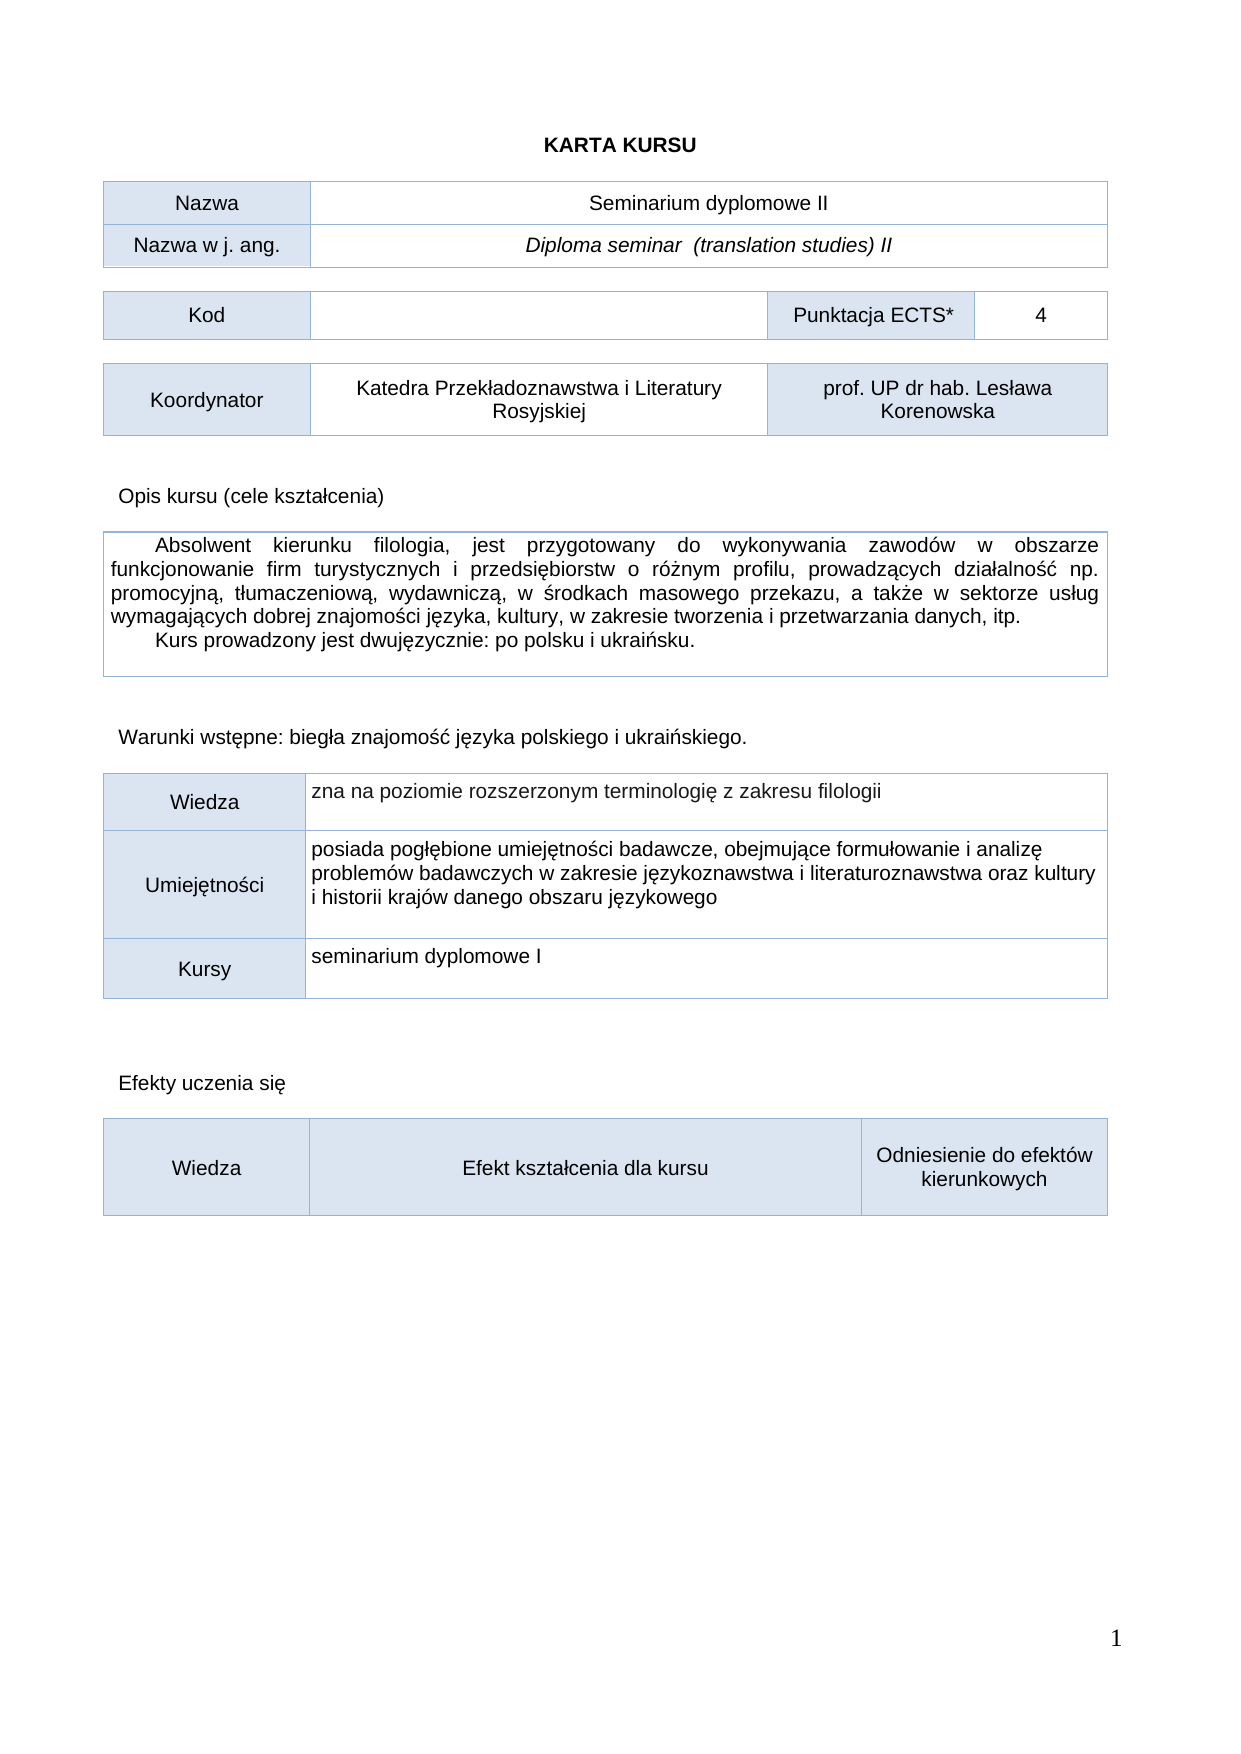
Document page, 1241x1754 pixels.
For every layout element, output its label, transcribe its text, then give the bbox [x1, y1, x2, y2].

table_header Kod [104, 292, 310, 339]
text Efekty uczenia się [118, 1070, 1122, 1094]
text Warunki wstępne: biegła znajomość języka polskiego i ukraińskiego. [118, 725, 1122, 749]
table_header Seminarium dyplomowe II [311, 182, 1107, 224]
table_header zna na poziomie rozszerzonym terminologię z zakresu filologii [306, 774, 1107, 830]
table_cell Kursy [104, 939, 305, 998]
table_header prof. UP dr hab. Lesława Korenowska [768, 364, 1107, 435]
table_header Katedra Przekładoznawstwa i Literatury Rosyjskiej [311, 364, 767, 435]
table_header Absolwent kierunku filologia, jest przygotowany do wykonywania zawodów w obszarze funkcjonowanie firm turystycznych i przedsiębiorstw o różnym profilu, prowadzących działalność np. promocyjną, tłumaczeniową, wydawniczą, w środkach masowego przekazu, a także w sektorze usług wymagających dobrej znajomości języka, kultury, w zakresie tworzenia i przetwarzania danych, itp. Kurs prowadzony jest dwujęzycznie: po polsku i ukraińsku. [104, 533, 1107, 676]
table_header Efekt kształcenia dla kursu [310, 1119, 861, 1215]
table_cell posiada pogłębione umiejętności badawcze, obejmujące formułowanie i analizę problemów badawczych w zakresie językoznawstwa i literaturoznawstwa oraz kultury i historii krajów danego obszaru językowego [306, 831, 1107, 938]
table_header Odniesienie do efektów kierunkowych [862, 1119, 1107, 1215]
table_header Koordynator [104, 364, 310, 435]
table_header Wiedza [104, 1119, 309, 1215]
table_header Nazwa [104, 182, 310, 224]
table_header Punktacja ECTS* [768, 292, 974, 339]
subtitle KARTA KURSU [118, 133, 1122, 157]
table_header Wiedza [104, 774, 305, 830]
table_cell seminarium dyplomowe I [306, 939, 1107, 998]
text Opis kursu (cele kształcenia) [118, 483, 1122, 507]
table_cell Umiejętności [104, 831, 305, 938]
table_cell Diploma seminar (translation studies) II [311, 225, 1107, 266]
table_header [311, 292, 767, 339]
table_cell Nazwa w j. ang. [104, 225, 310, 266]
table_header 4 [975, 292, 1107, 339]
